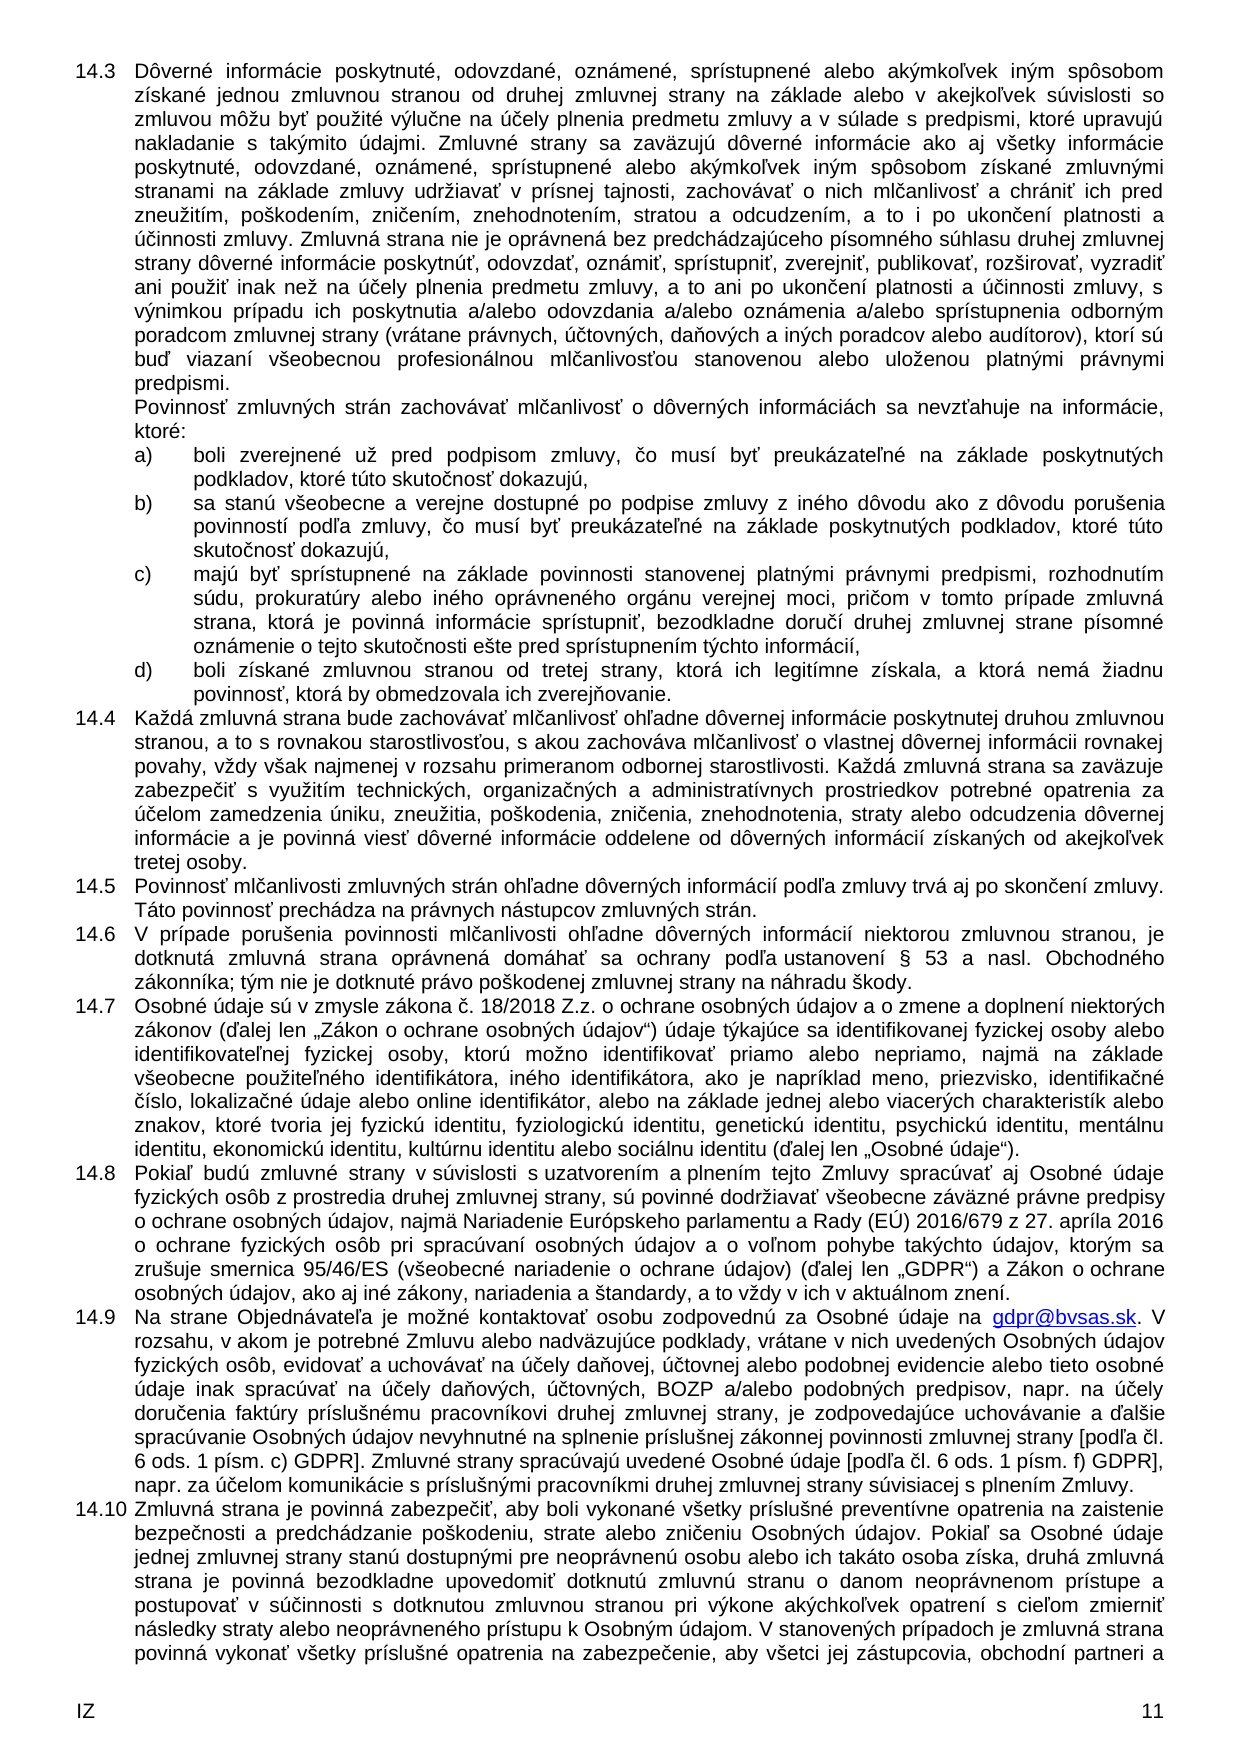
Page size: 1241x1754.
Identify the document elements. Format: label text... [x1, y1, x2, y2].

list majú byť sprístupnené na základe povinnosti stanovenej platnými právnymi predpismi, rozhodnutím súdu, prokuratúry alebo iného oprávneného orgánu verejnej moci, pričom v tomto prípade zmluvná strana, ktorá je povinná informácie sprístupniť, bezodkladne doručí druhej zmluvnej strane písomné oznámenie o tejto skutočnosti ešte pred sprístupnením týchto informácií, [134, 562, 1165, 658]
list boli získané zmluvnou stranou od tretej strany, ktorá ich legitímne získala, a ktorá nemá žiadnu povinnosť, ktorá by obmedzovala ich zverejňovanie. [134, 658, 1165, 706]
list V prípade porušenia povinnosti mlčanlivosti ohľadne dôverných informácií niektorou zmluvnou stranou, je dotknutá zmluvná strana oprávnená domáhať sa ochrany podľa ustanovení § 53 a nasl. Obchodného zákonníka; tým nie je dotknuté právo poškodenej zmluvnej strany na náhradu škody. [75, 922, 1165, 993]
list Povinnosť mlčanlivosti zmluvných strán ohľadne dôverných informácií podľa zmluvy trvá aj po skončení zmluvy. Táto povinnosť prechádza na právnych nástupcov zmluvných strán. [75, 874, 1165, 922]
list Každá zmluvná strana bude zachovávať mlčanlivosť ohľadne dôvernej informácie poskytnutej druhou zmluvnou stranou, a to s rovnakou starostlivosťou, s akou zachováva mlčanlivosť o vlastnej dôvernej informácii rovnakej povahy, vždy však najmenej v rozsahu primeranom odbornej starostlivosti. Každá zmluvná strana sa zaväzuje zabezpečiť s využitím technických, organizačných a administratívnych prostriedkov potrebné opatrenia za účelom zamedzenia úniku, zneužitia, poškodenia, zničenia, znehodnotenia, straty alebo odcudzenia dôvernej informácie a je povinná viesť dôverné informácie oddelene od dôverných informácií získaných od akejkoľvek tretej osoby. [75, 706, 1165, 874]
list boli zverejnené už pred podpisom zmluvy, čo musí byť preukázateľné na základe poskytnutých podkladov, ktoré túto skutočnosť dokazujú, [134, 442, 1165, 490]
list sa stanú všeobecne a verejne dostupné po podpise zmluvy z iného dôvodu ako z dôvodu porušenia povinností podľa zmluvy, čo musí byť preukázateľné na základe poskytnutých podkladov, ktoré túto skutočnosť dokazujú, [134, 490, 1165, 562]
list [75, 1497, 1165, 1664]
list Osobné údaje sú v zmysle zákona č. 18/2018 Z.z. o ochrane osobných údajov a o zmene a doplnení niektorých zákonov (ďalej len „Zákon o ochrane osobných údajov“) údaje týkajúce sa identifikovanej fyzickej osoby alebo identifikovateľnej fyzickej osoby, ktorú možno identifikovať priamo alebo nepriamo, najmä na základe všeobecne použiteľného identifikátora, iného identifikátora, ako je napríklad meno, priezvisko, identifikačné číslo, lokalizačné údaje alebo online identifikátor, alebo na základe jednej alebo viacerých charakteristík alebo znakov, ktoré tvoria jej fyzickú identitu, fyziologickú identitu, genetickú identitu, psychickú identitu, mentálnu identitu, ekonomickú identitu, kultúrnu identitu alebo sociálnu identitu (ďalej len „Osobné údaje“). [75, 993, 1165, 1161]
list Dôverné informácie poskytnuté, odovzdané, oznámené, sprístupnené alebo akýmkoľvek iným spôsobom získané jednou zmluvnou stranou od druhej zmluvnej strany na základe alebo v akejkoľvek súvislosti so zmluvou môžu byť použité výlučne na účely plnenia predmetu zmluvy a v súlade s predpismi, ktoré upravujú nakladanie s takýmito údajmi. Zmluvné strany sa zaväzujú dôverné informácie ako aj všetky informácie poskytnuté, odovzdané, oznámené, sprístupnené alebo akýmkoľvek iným spôsobom získané zmluvnými stranami na základe zmluvy udržiavať v prísnej tajnosti, zachovávať o nich mlčanlivosť a chrániť ich pred zneužitím, poškodením, zničením, znehodnotením, stratou a odcudzením, a to i po ukončení platnosti a účinnosti zmluvy. Zmluvná strana nie je oprávnená bez predchádzajúceho písomného súhlasu druhej zmluvnej strany dôverné informácie poskytnúť, odovzdať, oznámiť, sprístupniť, zverejniť, publikovať, rozširovať, vyzradiť ani použiť inak než na účely plnenia predmetu zmluvy, a to ani po ukončení platnosti a účinnosti zmluvy, s výnimkou prípadu ich poskytnutia a/alebo odovzdania a/alebo oznámenia a/alebo sprístupnenia odborným poradcom zmluvnej strany (vrátane právnych, účtovných, daňových a iných poradcov alebo audítorov), ktorí sú buď viazaní všeobecnou profesionálnou mlčanlivosťou stanovenou alebo uloženou platnými právnymi predpismi. [75, 59, 1165, 394]
list Pokiaľ budú zmluvné strany v súvislosti s uzatvorením a plnením tejto Zmluvy spracúvať aj Osobné údaje fyzických osôb z prostredia druhej zmluvnej strany, sú povinné dodržiavať všeobecne záväzné právne predpisy o ochrane osobných údajov, najmä Nariadenie Európskeho parlamentu a Rady (EÚ) 2016/679 z 27. apríla 2016 o ochrane fyzických osôb pri spracúvaní osobných údajov a o voľnom pohybe takýchto údajov, ktorým sa zrušuje smernica 95/46/ES (všeobecné nariadenie o ochrane údajov) (ďalej len „GDPR“) a Zákon o ochrane osobných údajov, ako aj iné zákony, nariadenia a štandardy, a to vždy v ich v aktuálnom znení. [75, 1161, 1165, 1305]
list Na strane Objednávateľa je možné kontaktovať osobu zodpovednú za Osobné údaje na gdpr@bvsas.sk. V rozsahu, v akom je potrebné Zmluvu alebo nadväzujúce podklady, vrátane v nich uvedených Osobných údajov fyzických osôb, evidovať a uchovávať na účely daňovej, účtovnej alebo podobnej evidencie alebo tieto osobné údaje inak spracúvať na účely daňových, účtovných, BOZP a/alebo podobných predpisov, napr. na účely doručenia faktúry príslušnému pracovníkovi druhej zmluvnej strany, je zodpovedajúce uchovávanie a ďalšie spracúvanie Osobných údajov nevyhnutné na splnenie príslušnej zákonnej povinnosti zmluvnej strany [podľa čl. 6 ods. 1 písm. c) GDPR]. Zmluvné strany spracúvajú uvedené Osobné údaje [podľa čl. 6 ods. 1 písm. f) GDPR], napr. za účelom komunikácie s príslušnými pracovníkmi druhej zmluvnej strany súvisiacej s plnením Zmluvy. [75, 1305, 1165, 1497]
list Povinnosť zmluvných strán zachovávať mlčanlivosť o dôverných informáciách sa nevzťahuje na informácie, ktoré: [134, 394, 1165, 442]
